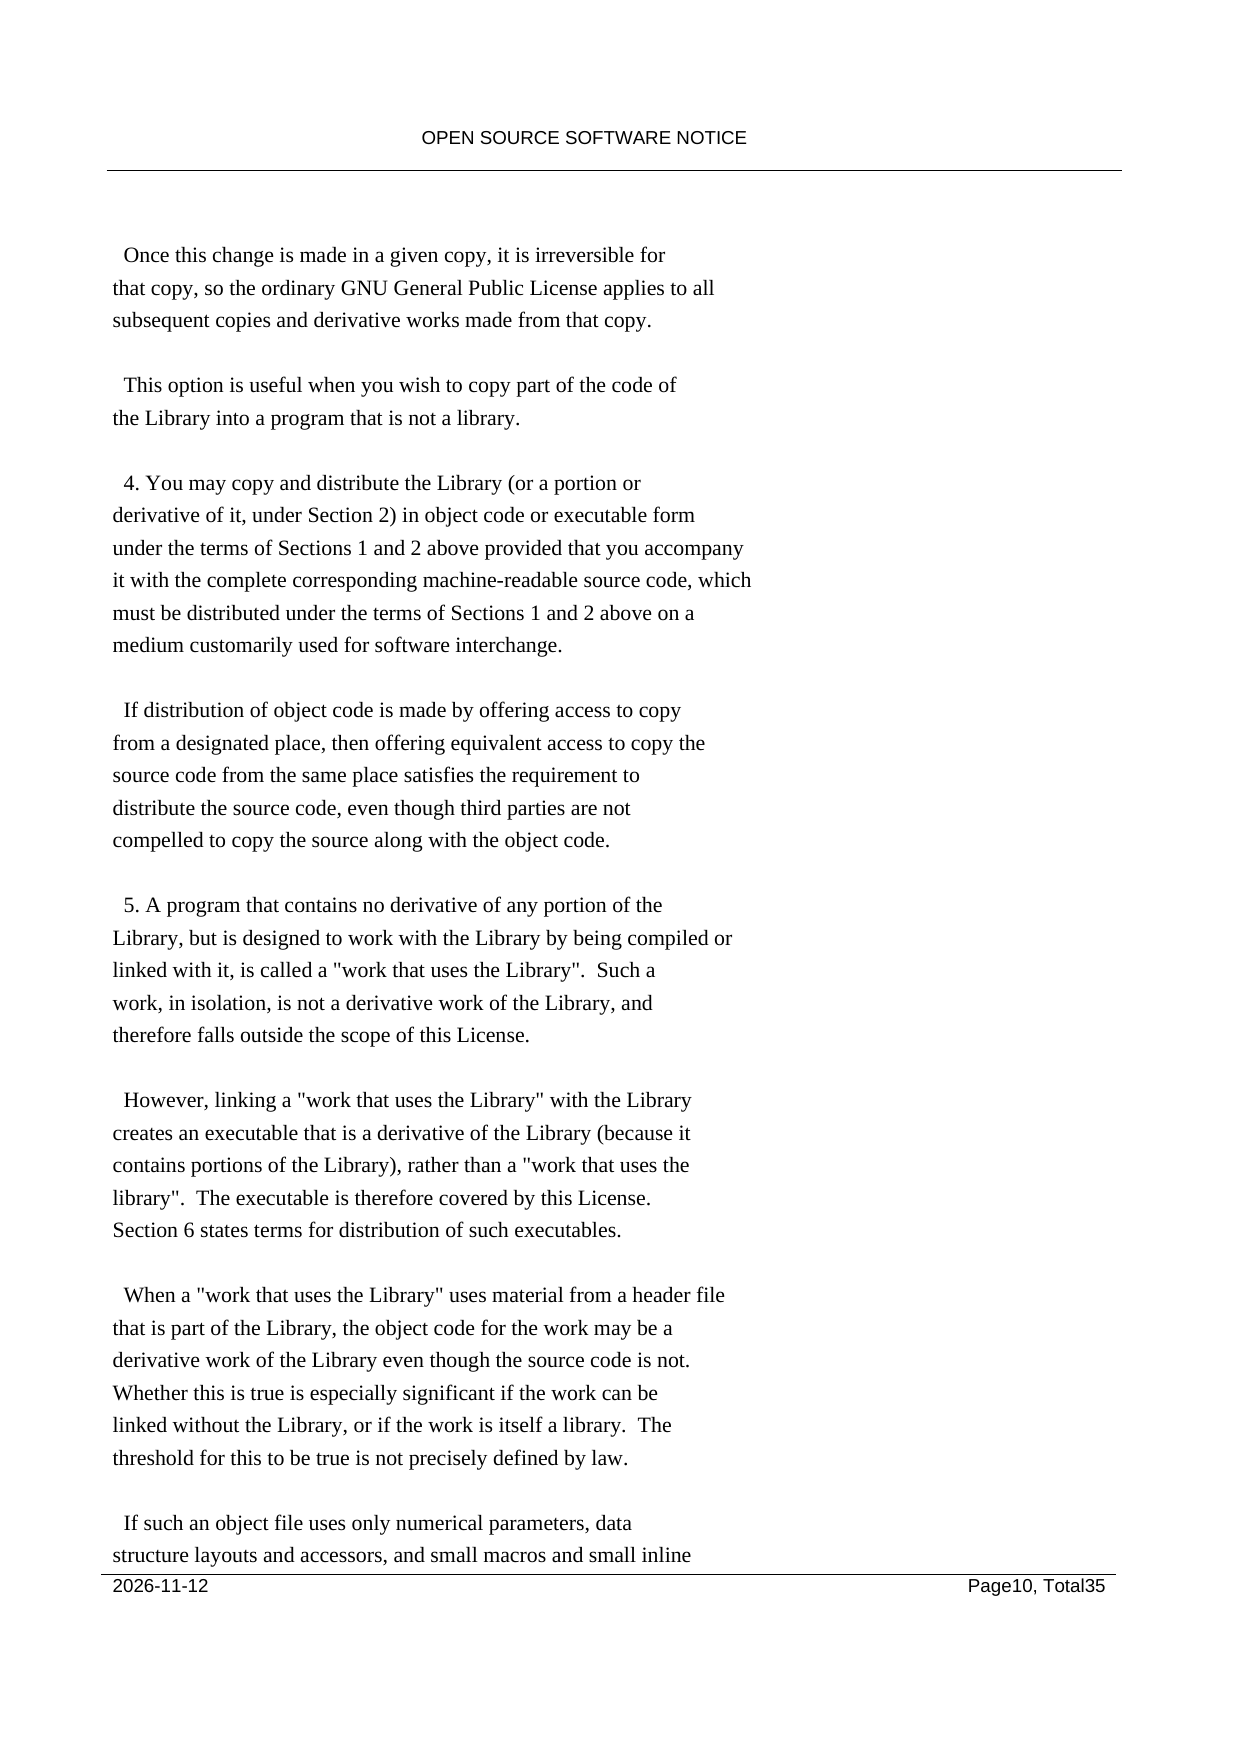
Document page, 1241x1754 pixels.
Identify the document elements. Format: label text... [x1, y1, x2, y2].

text threshold for this to be true is not precisely defined by law. [112, 1441, 1128, 1474]
text that is part of the Library, the object code for the work may be a [112, 1311, 1128, 1344]
text compelled to copy the source along with the object code. [112, 824, 1128, 856]
text work, in isolation, is not a derivative work of the Library, and [112, 986, 1128, 1019]
text Section 6 states terms for distribution of such executables. [112, 1214, 1128, 1246]
text When a "work that uses the Library" uses material from a header file [112, 1279, 1128, 1311]
text linked without the Library, or if the work is itself a library. The [112, 1409, 1128, 1441]
text source code from the same place satisfies the requirement to [112, 759, 1128, 791]
text distribute the source code, even though third parties are not [112, 791, 1128, 824]
text must be distributed under the terms of Sections 1 and 2 above on a [112, 596, 1128, 629]
text subsequent copies and derivative works made from that copy. [112, 304, 1128, 336]
text 4. You may copy and distribute the Library (or a portion or [112, 466, 1128, 499]
text If distribution of object code is made by offering access to copy [112, 694, 1128, 726]
text therefore falls outside the scope of this License. [112, 1019, 1128, 1051]
text This option is useful when you wish to copy part of the code of [112, 369, 1128, 401]
text Whether this is true is especially significant if the work can be [112, 1376, 1128, 1409]
text it with the complete corresponding machine-readable source code, which [112, 564, 1128, 596]
text 5. A program that contains no derivative of any portion of the [112, 889, 1128, 921]
text Library, but is designed to work with the Library by being compiled or [112, 921, 1128, 954]
text contains portions of the Library), rather than a "work that uses the [112, 1149, 1128, 1181]
text under the terms of Sections 1 and 2 above provided that you accompany [112, 531, 1128, 564]
text structure layouts and accessors, and small macros and small inline [112, 1539, 1128, 1571]
text medium customarily used for software interchange. [112, 629, 1128, 661]
text However, linking a "work that uses the Library" with the Library [112, 1084, 1128, 1116]
text that copy, so the ordinary GNU General Public License applies to all [112, 271, 1128, 304]
text linked with it, is called a "work that uses the Library". Such a [112, 954, 1128, 986]
text If such an object file uses only numerical parameters, data [112, 1506, 1128, 1539]
text Once this change is made in a given copy, it is irreversible for [112, 239, 1128, 271]
text derivative of it, under Section 2) in object code or executable form [112, 499, 1128, 531]
text creates an executable that is a derivative of the Library (because it [112, 1116, 1128, 1149]
text from a designated place, then offering equivalent access to copy the [112, 726, 1128, 759]
text the Library into a program that is not a library. [112, 401, 1128, 434]
text derivative work of the Library even though the source code is not. [112, 1344, 1128, 1376]
text library". The executable is therefore covered by this License. [112, 1181, 1128, 1214]
